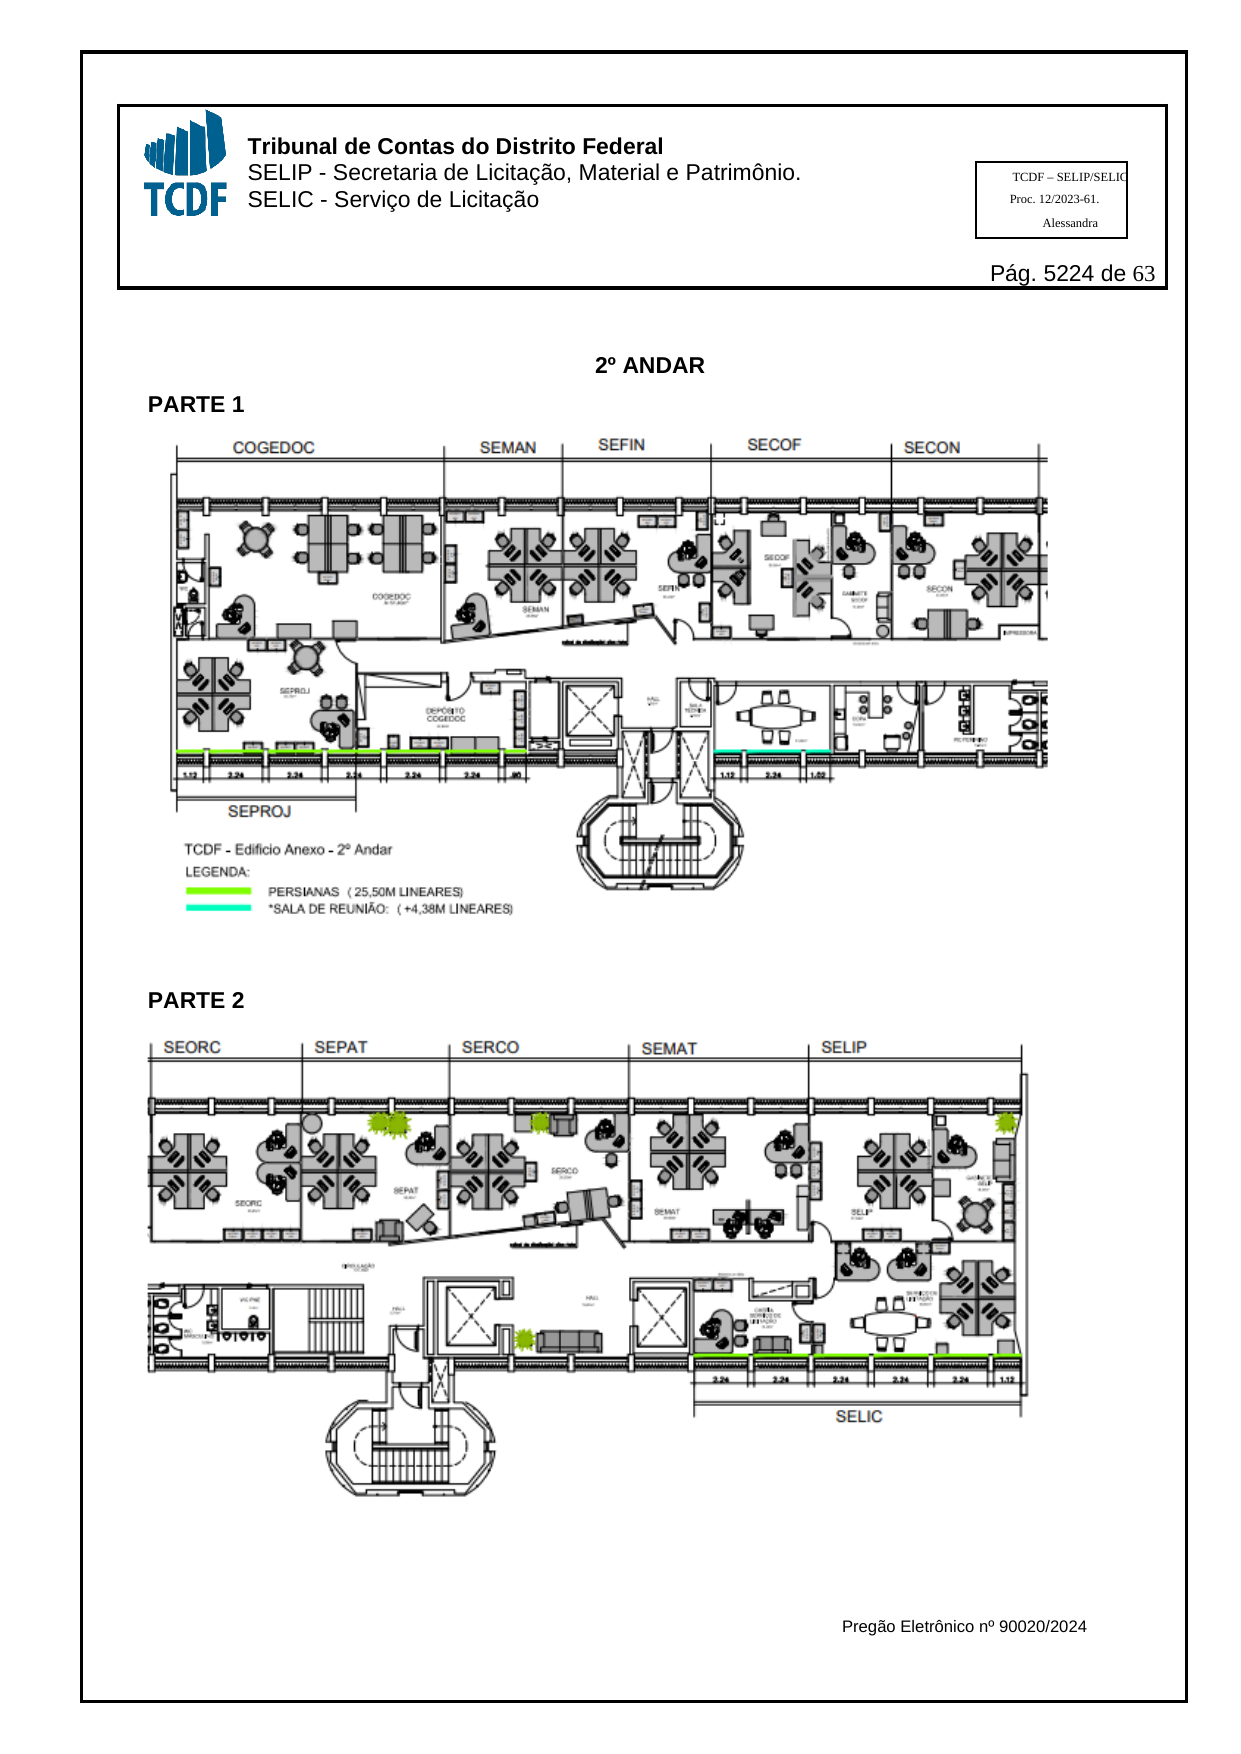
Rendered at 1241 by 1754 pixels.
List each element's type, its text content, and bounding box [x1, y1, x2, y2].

text PARTE 1 [148, 391, 1152, 418]
picture [147, 1013, 1039, 1534]
picture [147, 430, 1048, 936]
text 2º ANDAR [148, 352, 1152, 379]
text PARTE 2 [148, 987, 1152, 1013]
picture [129, 107, 241, 218]
